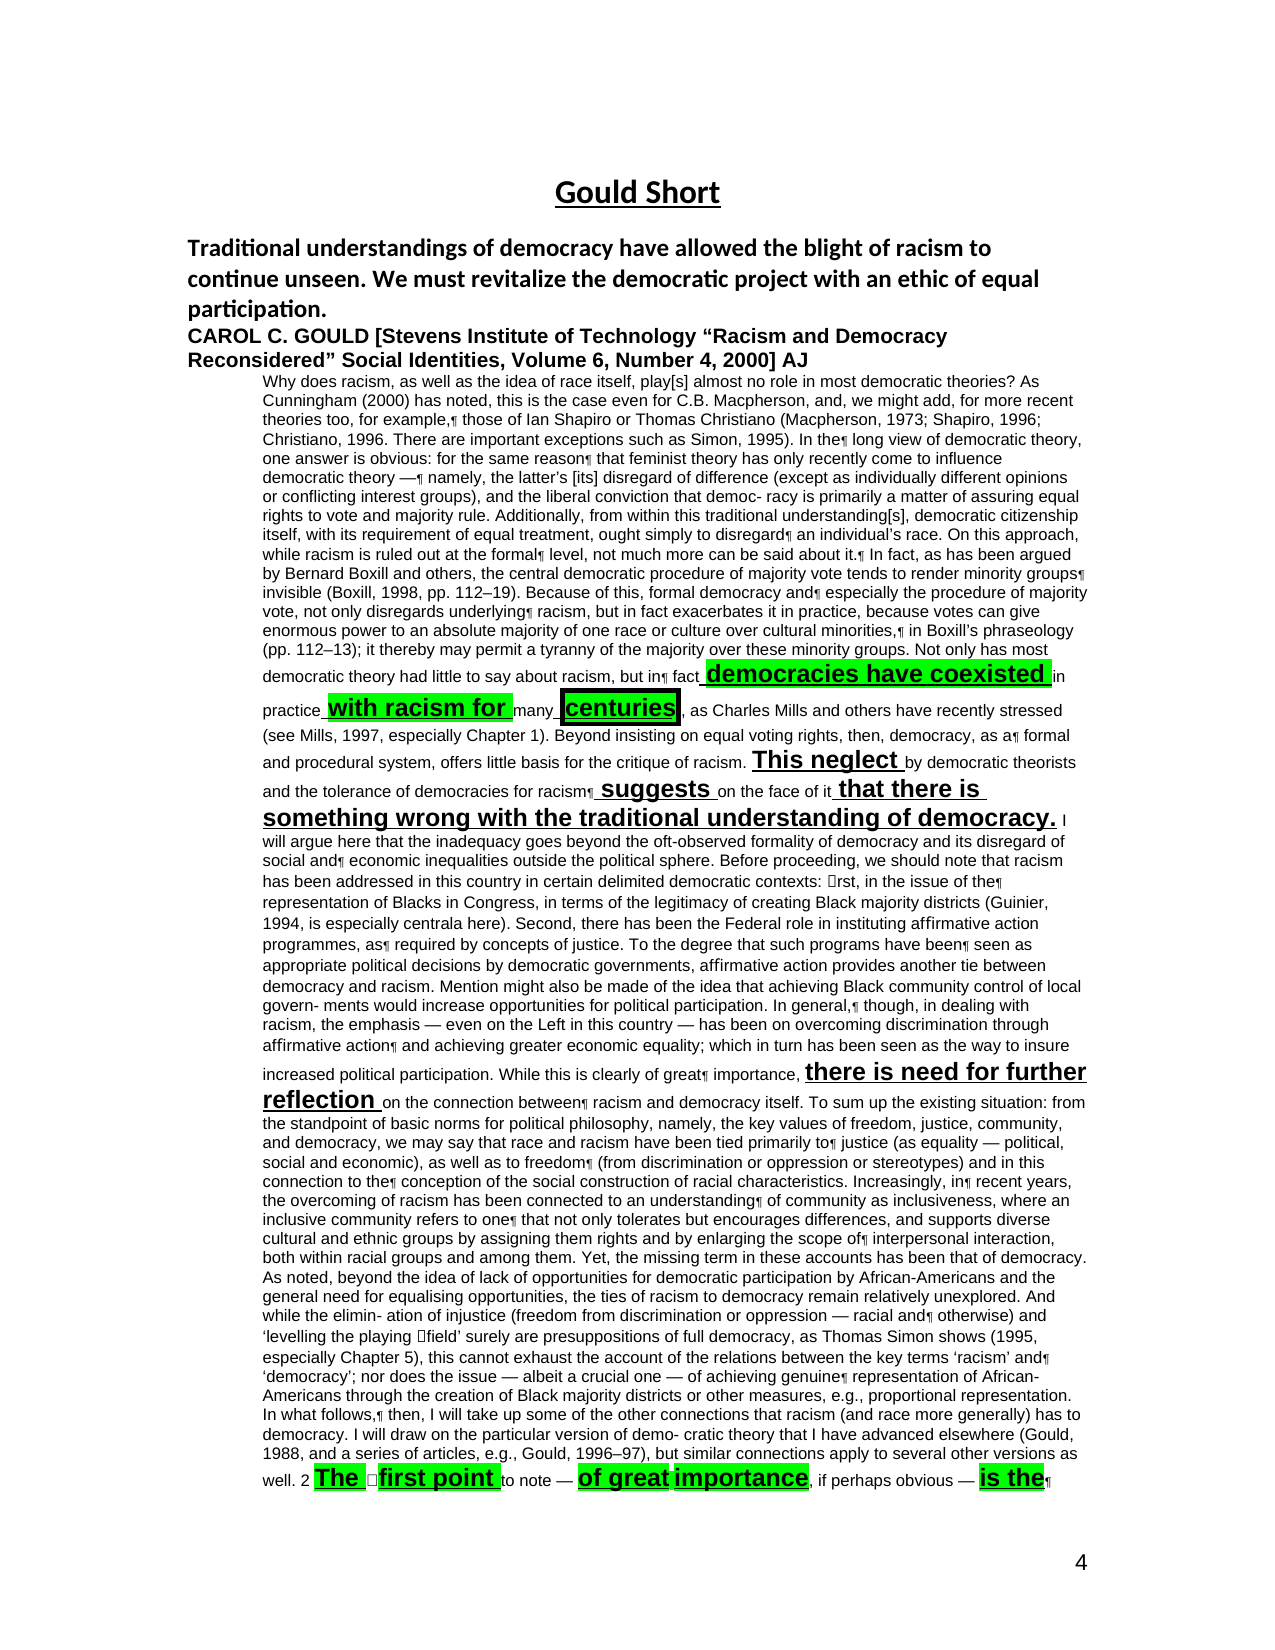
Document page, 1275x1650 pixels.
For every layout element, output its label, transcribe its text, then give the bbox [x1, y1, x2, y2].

subtitle Gould Short [187, 171, 1087, 212]
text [262, 372, 1087, 1491]
subtitle Traditional understandings of democracy have allowed the blight of racism to continue unseen. We must revitalize the democratic project with an ethic of equal participation. [187, 232, 1087, 324]
text CAROL C. GOULD [Stevens Institute of Technology “Racism and Democracy Reconsidered” Social Identities, Volume 6, Number 4, 2000] AJ [187, 324, 1087, 372]
